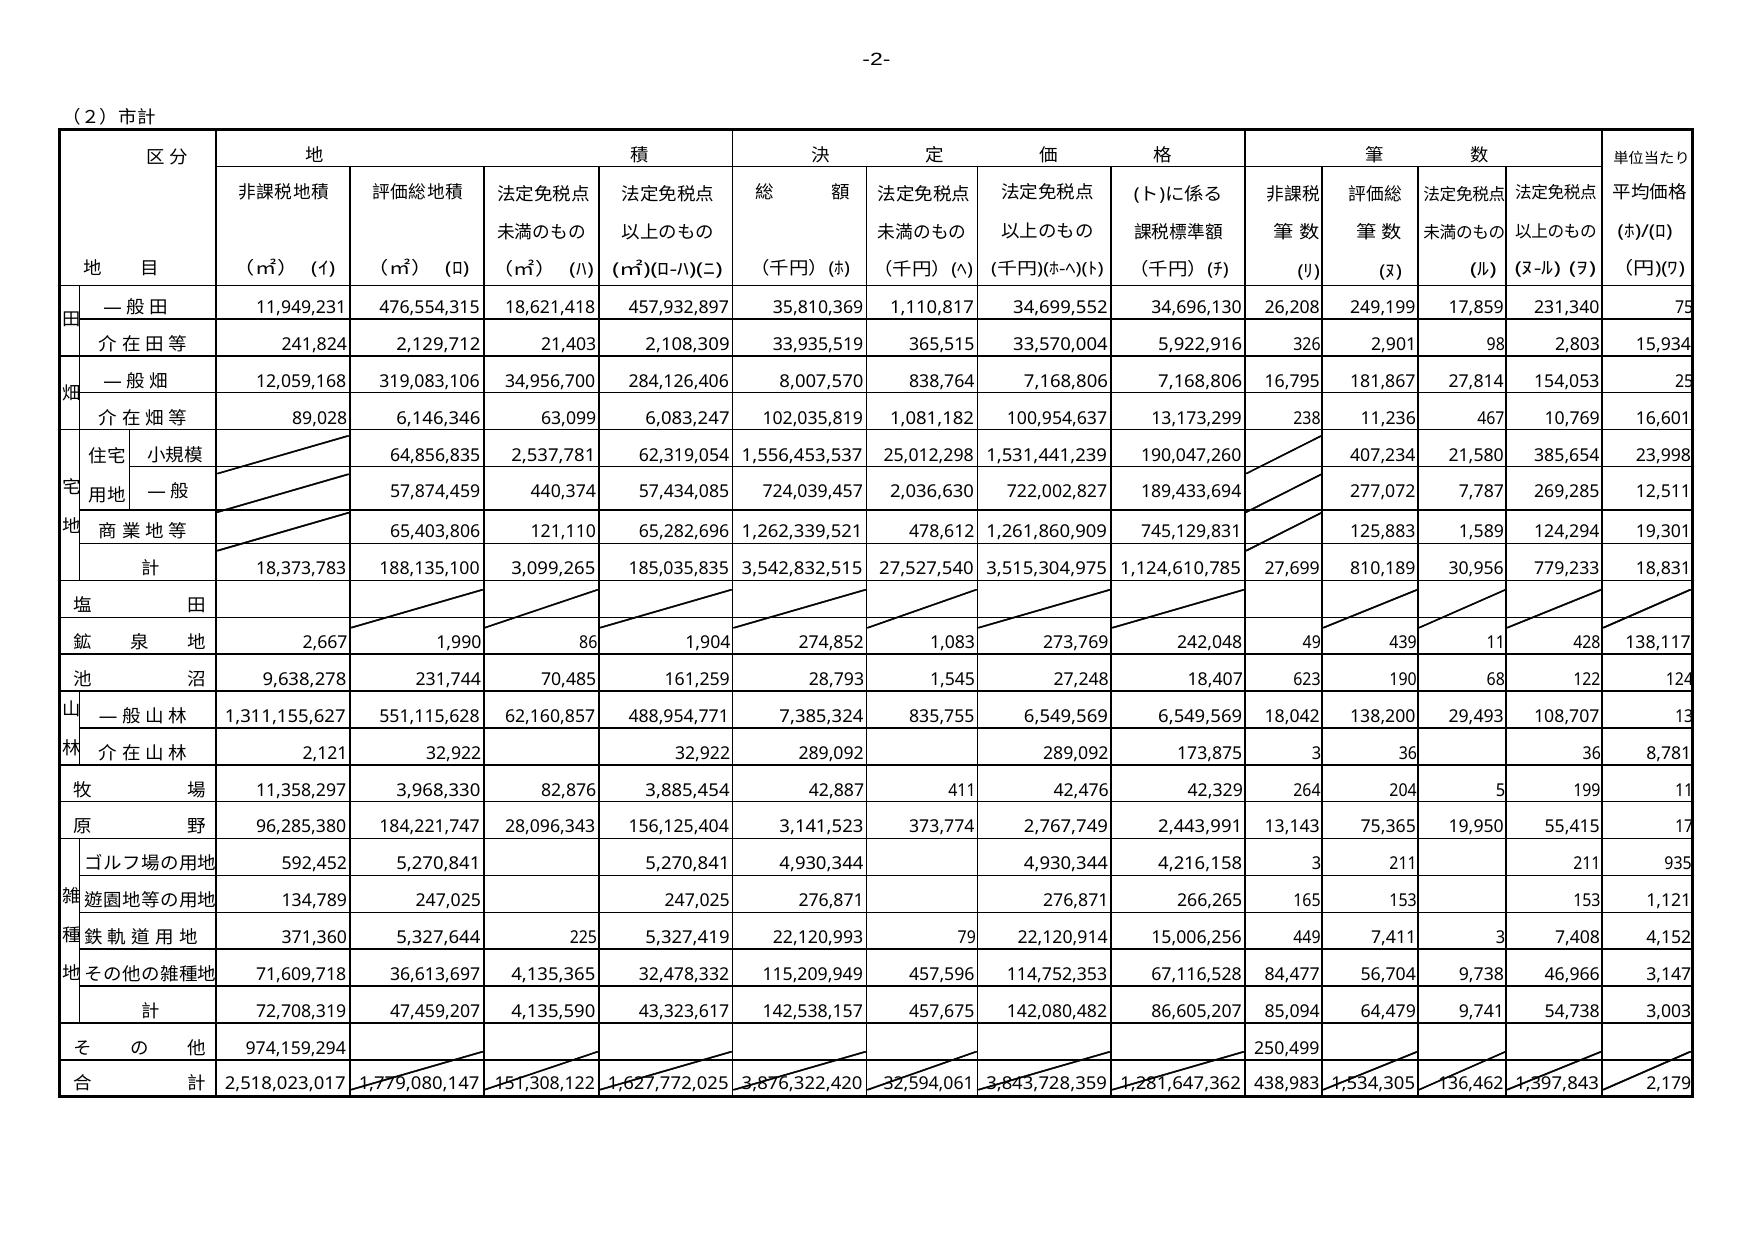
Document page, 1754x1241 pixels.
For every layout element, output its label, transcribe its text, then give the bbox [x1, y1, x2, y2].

table_cell [1419, 876, 1505, 911]
table_cell 467 [1419, 393, 1505, 429]
table_cell 2,036,630 [867, 467, 977, 509]
table_cell [1419, 1024, 1505, 1059]
table_cell 3,968,330 [351, 766, 483, 801]
table_header [1246, 131, 1322, 166]
table_cell [867, 729, 977, 764]
table_cell そ の 他 [61, 1024, 215, 1059]
table_cell 241,824 [217, 320, 349, 355]
table_cell 225 [485, 913, 598, 948]
table_cell [1246, 511, 1321, 543]
table_cell 289,092 [978, 729, 1110, 764]
table_cell 122 [1507, 655, 1601, 690]
table_cell [600, 581, 732, 616]
table_cell 27,248 [978, 655, 1110, 690]
table_cell 2,803 [1507, 320, 1601, 355]
table_cell 介 在 山 林 [80, 729, 215, 764]
table_cell [217, 167, 349, 173]
table_cell 非課税筆 数 (ﾘ) [1246, 167, 1321, 285]
table_cell 15,006,256 [1112, 913, 1244, 948]
table_cell 722,002,827 [978, 467, 1110, 509]
table_cell 551,115,628 [351, 692, 483, 727]
table_cell 法定免税点以上のもの (ﾇ-ﾙ) (ｦ) [1507, 173, 1601, 285]
table_cell 法定免税点未満のもの (ﾙ) [1419, 167, 1505, 285]
table_cell 371,360 [217, 913, 349, 948]
table_cell [1246, 581, 1321, 616]
table_cell 34,699,552 [978, 286, 1110, 318]
table_cell 142,080,482 [978, 987, 1110, 1022]
table_cell 26,208 [1246, 286, 1321, 318]
table_cell [978, 581, 1110, 616]
table_cell 7,408 [1507, 913, 1601, 948]
table_cell 3,147 [1603, 950, 1691, 985]
table_cell 塩 田 [61, 581, 215, 616]
table_cell 1,261,860,909 [978, 511, 1110, 543]
table_cell 33,570,004 [978, 320, 1110, 355]
table_cell 373,774 [867, 802, 977, 838]
table_cell その他の雑種地 [80, 950, 215, 985]
table_cell 96,285,380 [217, 802, 349, 838]
table_cell 13 [1603, 692, 1691, 727]
table_cell [1419, 839, 1505, 874]
table_cell [485, 581, 598, 616]
table_cell 47,459,207 [351, 987, 483, 1022]
table_cell 64,479 [1323, 987, 1417, 1022]
table_cell 9,738 [1419, 950, 1505, 985]
table_cell 108,707 [1507, 692, 1601, 727]
table_cell 1,281,647,362 [1112, 1061, 1244, 1095]
table_cell 75,365 [1323, 802, 1417, 838]
table_cell 1,083 [867, 618, 977, 653]
table_cell 32,478,332 [600, 950, 732, 985]
table_cell 1,081,182 [867, 393, 977, 429]
table_cell 138,117 [1603, 618, 1691, 653]
table_cell 98 [1419, 320, 1505, 355]
table_cell [1507, 581, 1601, 616]
table_cell 25 [1603, 357, 1691, 392]
table_cell [351, 167, 483, 173]
table_cell 43,323,617 [600, 987, 732, 1022]
table_cell [217, 581, 349, 616]
table_cell 57,874,459 [351, 467, 483, 509]
table_cell 4,930,344 [978, 839, 1110, 874]
table_cell 牧 場 [61, 766, 215, 801]
table_cell [1323, 1024, 1417, 1059]
table_cell 85,094 [1246, 987, 1321, 1022]
table_cell 63,099 [485, 393, 598, 429]
table_cell 199 [1507, 766, 1601, 801]
table_cell 457,596 [867, 950, 977, 985]
table_cell 2,667 [217, 618, 349, 653]
table_cell 242,048 [1112, 618, 1244, 653]
table_cell 231,340 [1507, 286, 1601, 318]
table_cell 70,485 [485, 655, 598, 690]
table_cell 16,601 [1603, 393, 1691, 429]
table_cell 11,236 [1323, 393, 1417, 429]
table_cell 181,867 [1323, 357, 1417, 392]
table_cell 266,265 [1112, 876, 1244, 911]
table_cell [867, 839, 977, 874]
table_cell 284,126,406 [600, 357, 732, 392]
table_header 区 分 [61, 131, 215, 173]
table_cell 18,407 [1112, 655, 1244, 690]
table_cell [978, 167, 1110, 173]
table_cell 2,179 [1603, 1061, 1691, 1095]
table_cell 211 [1323, 839, 1417, 874]
table_cell 18,373,783 [217, 544, 349, 579]
table_cell 29,493 [1419, 692, 1505, 727]
table_cell 153 [1323, 876, 1417, 911]
table_cell 56,704 [1323, 950, 1417, 985]
table_cell 247,025 [600, 876, 732, 911]
table_cell 28,793 [733, 655, 866, 690]
table_header 筆 [1322, 131, 1418, 166]
table_cell 36,613,697 [351, 950, 483, 985]
table_cell 27,527,540 [867, 544, 977, 579]
table_cell [733, 1024, 866, 1059]
table_cell 72,708,319 [217, 987, 349, 1022]
table_cell 12,059,168 [217, 357, 349, 392]
table_cell 623 [1246, 655, 1321, 690]
table_cell 6,549,569 [1112, 692, 1244, 727]
table_cell 86 [485, 618, 598, 653]
table_cell 9,638,278 [217, 655, 349, 690]
table_cell 田 [61, 286, 79, 355]
table_cell 124,294 [1507, 511, 1601, 543]
table_cell 18,042 [1246, 692, 1321, 727]
table_cell [217, 511, 349, 543]
table_cell 428 [1507, 618, 1601, 653]
table_cell 22,120,993 [733, 913, 866, 948]
table_cell [351, 581, 483, 616]
table_cell 法定免税点未満のもの （㎡） (ﾊ) [485, 167, 598, 285]
table_cell 86,605,207 [1112, 987, 1244, 1022]
table_cell 1,124,610,785 [1112, 544, 1244, 579]
table_cell 9,741 [1419, 987, 1505, 1022]
table_cell 6,549,569 [978, 692, 1110, 727]
table_cell 計 [80, 987, 215, 1022]
table_cell 411 [867, 766, 977, 801]
table_cell 4,152 [1603, 913, 1691, 948]
table_cell [485, 876, 598, 911]
table_cell 121,110 [485, 511, 598, 543]
table_cell 478,612 [867, 511, 977, 543]
table_cell 153 [1507, 876, 1601, 911]
table_cell 277,072 [1323, 467, 1417, 509]
table_cell [867, 1024, 977, 1059]
table_cell 439 [1323, 618, 1417, 653]
table_cell — 般 山 林 [80, 692, 215, 727]
table_cell 小規模 [130, 430, 215, 466]
table_cell 原 野 [61, 802, 215, 838]
table_cell 商 業 地 等 [80, 511, 215, 543]
table_header 単位当たり [1603, 131, 1691, 173]
table_cell 935 [1603, 839, 1691, 874]
table_cell 34,956,700 [485, 357, 598, 392]
table_cell 2,901 [1323, 320, 1417, 355]
table_cell 273,769 [978, 618, 1110, 653]
table_cell 3 [1246, 839, 1321, 874]
table_cell 407,234 [1323, 430, 1417, 466]
table_cell 地 目 [61, 173, 215, 285]
table_cell 114,752,353 [978, 950, 1110, 985]
table_cell [1419, 729, 1505, 764]
table_cell 36 [1323, 729, 1417, 764]
table_cell 32,922 [600, 729, 732, 764]
table_cell 2,767,749 [978, 802, 1110, 838]
table_cell [1323, 581, 1417, 616]
table_header [1506, 131, 1601, 166]
table_cell 合 計 [61, 1061, 215, 1095]
table_cell 68 [1419, 655, 1505, 690]
table_header 地 [217, 131, 350, 166]
table_cell 138,200 [1323, 692, 1417, 727]
table_cell 1,627,772,025 [600, 1061, 732, 1095]
table_cell 188,135,100 [351, 544, 483, 579]
table_cell 42,887 [733, 766, 866, 801]
table_cell 89,028 [217, 393, 349, 429]
table_cell 7,411 [1323, 913, 1417, 948]
table_cell 269,285 [1507, 467, 1601, 509]
table_cell [485, 1024, 598, 1059]
table_cell 457,675 [867, 987, 977, 1022]
table_cell 457,932,897 [600, 286, 732, 318]
table_cell [733, 167, 866, 173]
table_cell 18,831 [1603, 544, 1691, 579]
table_cell 724,039,457 [733, 467, 866, 509]
table_cell 5,270,841 [351, 839, 483, 874]
table_cell 42,476 [978, 766, 1110, 801]
table_cell 79 [867, 913, 977, 948]
table_cell 6,083,247 [600, 393, 732, 429]
table_cell [1112, 581, 1244, 616]
table_cell 評価総筆 数 (ﾇ) [1323, 167, 1417, 285]
table_cell 35,810,369 [733, 286, 866, 318]
table_cell 2,121 [217, 729, 349, 764]
table_cell 1,556,453,537 [733, 430, 866, 466]
table_cell 476,554,315 [351, 286, 483, 318]
table_cell 835,755 [867, 692, 977, 727]
table_cell ゴルフ場の用地 [80, 839, 215, 874]
table_cell 190 [1323, 655, 1417, 690]
table_cell 11 [1603, 766, 1691, 801]
table_cell 1,589 [1419, 511, 1505, 543]
table_cell 250,499 [1246, 1024, 1321, 1059]
table_cell [351, 1024, 483, 1059]
table_cell 231,744 [351, 655, 483, 690]
table_cell 1,990 [351, 618, 483, 653]
table_cell 3,885,454 [600, 766, 732, 801]
table_cell 189,433,694 [1112, 467, 1244, 509]
table_cell [485, 729, 598, 764]
table_cell 32,922 [351, 729, 483, 764]
table_cell 319,083,106 [351, 357, 483, 392]
table_cell 法定免税点未満のもの （千円）(ﾍ) [867, 167, 977, 285]
table_cell [733, 581, 866, 616]
table_cell 247,025 [351, 876, 483, 911]
table_cell 100,954,637 [978, 393, 1110, 429]
table_cell 11,358,297 [217, 766, 349, 801]
table_cell 17,859 [1419, 286, 1505, 318]
table_cell 4,135,590 [485, 987, 598, 1022]
table_cell 7,787 [1419, 467, 1505, 509]
table_cell 42,329 [1112, 766, 1244, 801]
table_cell 3,141,523 [733, 802, 866, 838]
table_cell 249,199 [1323, 286, 1417, 318]
table_cell 18,621,418 [485, 286, 598, 318]
table_cell (ト)に係る課税標準額 （千円）(ﾁ) [1112, 167, 1244, 285]
table_cell 池 沼 [61, 655, 215, 690]
table_cell 115,209,949 [733, 950, 866, 985]
table_cell 385,654 [1507, 430, 1601, 466]
table_cell 592,452 [217, 839, 349, 874]
table_cell 32,594,061 [867, 1061, 977, 1095]
table_cell 3 [1419, 913, 1505, 948]
table_cell 34,696,130 [1112, 286, 1244, 318]
table_header 積 [599, 131, 732, 166]
table_cell 雑種地 [61, 839, 79, 1022]
table_cell 124 [1603, 655, 1691, 690]
table_header [484, 131, 599, 166]
text （２）市計 [63, 104, 1733, 128]
table_cell 134,789 [217, 876, 349, 911]
table_cell 64,856,835 [351, 430, 483, 466]
table_cell 1,534,305 [1323, 1061, 1417, 1095]
table_cell 33,935,519 [733, 320, 866, 355]
table_cell 5,327,644 [351, 913, 483, 948]
table_cell 平均価格(ﾎ)/(ﾛ) （円)(ﾜ) [1603, 173, 1691, 285]
table_cell 276,871 [978, 876, 1110, 911]
table_cell 4,930,344 [733, 839, 866, 874]
table_cell 62,160,857 [485, 692, 598, 727]
table_cell 宅地 [61, 430, 79, 579]
table_cell 21,580 [1419, 430, 1505, 466]
table_cell [1507, 1024, 1601, 1059]
table_cell 4,135,365 [485, 950, 598, 985]
table_cell 27,699 [1246, 544, 1321, 579]
table_cell 289,092 [733, 729, 866, 764]
table_cell 5,922,916 [1112, 320, 1244, 355]
table_cell 779,233 [1507, 544, 1601, 579]
table_cell 488,954,771 [600, 692, 732, 727]
table_cell 151,308,122 [485, 1061, 598, 1095]
table_cell [1603, 581, 1691, 616]
table_cell 1,531,441,239 [978, 430, 1110, 466]
table_header 決 定 価 格 [733, 131, 1244, 166]
table_cell 3,003 [1603, 987, 1691, 1022]
table_cell 21,403 [485, 320, 598, 355]
table_cell 5,327,419 [600, 913, 732, 948]
table_cell 185,035,835 [600, 544, 732, 579]
table_cell 畑 [61, 357, 79, 429]
table_cell 1,110,817 [867, 286, 977, 318]
table_cell 3,876,322,420 [733, 1061, 866, 1095]
table_cell 142,538,157 [733, 987, 866, 1022]
table_cell 2,518,023,017 [217, 1061, 349, 1095]
table_cell 65,403,806 [351, 511, 483, 543]
table_cell — 般 [130, 467, 215, 509]
table_cell 84,477 [1246, 950, 1321, 985]
table_cell 55,415 [1507, 802, 1601, 838]
table_cell 住宅用地 [80, 430, 129, 509]
table_cell 238 [1246, 393, 1321, 429]
table_cell 25,012,298 [867, 430, 977, 466]
table_cell 13,173,299 [1112, 393, 1244, 429]
table_cell 54,738 [1507, 987, 1601, 1022]
table_cell 2,537,781 [485, 430, 598, 466]
table_cell 法定免税点以上のもの (千円)(ﾎ-ﾍ)(ﾄ) [978, 173, 1110, 285]
table_cell 274,852 [733, 618, 866, 653]
table_cell 30,956 [1419, 544, 1505, 579]
table_cell 49 [1246, 618, 1321, 653]
table_cell 16,795 [1246, 357, 1321, 392]
table_cell 165 [1246, 876, 1321, 911]
table_cell — 般 田 [80, 286, 215, 318]
table_cell 1,904 [600, 618, 732, 653]
table_cell 介 在 田 等 [80, 320, 215, 355]
table_cell 総 額 （千円）(ﾎ) [733, 173, 866, 285]
table_cell 評価総地積 （㎡） (ﾛ) [351, 173, 483, 285]
table_cell 計 [80, 544, 215, 579]
table_cell 75 [1603, 286, 1691, 318]
table_cell 276,871 [733, 876, 866, 911]
table_cell 71,609,718 [217, 950, 349, 985]
table_cell 非課税地積 （㎡） (ｲ) [217, 173, 349, 285]
table_cell 5 [1419, 766, 1505, 801]
table_cell 8,781 [1603, 729, 1691, 764]
table_cell 838,764 [867, 357, 977, 392]
table_cell 82,876 [485, 766, 598, 801]
table_cell 36 [1507, 729, 1601, 764]
table_cell 67,116,528 [1112, 950, 1244, 985]
table_cell [867, 876, 977, 911]
table_cell 1,397,843 [1507, 1061, 1601, 1095]
table_cell [1246, 467, 1321, 509]
table_cell 19,950 [1419, 802, 1505, 838]
table_cell [978, 1024, 1110, 1059]
table_cell 8,007,570 [733, 357, 866, 392]
table_cell 974,159,294 [217, 1024, 349, 1059]
table_cell 17 [1603, 802, 1691, 838]
table_header 数 [1418, 131, 1506, 166]
table_cell 7,168,806 [1112, 357, 1244, 392]
table_cell 211 [1507, 839, 1601, 874]
table_cell 125,883 [1323, 511, 1417, 543]
table_cell [600, 1024, 732, 1059]
table_cell 3,515,304,975 [978, 544, 1110, 579]
table_cell 57,434,085 [600, 467, 732, 509]
table_cell [1419, 581, 1505, 616]
table_cell 3,542,832,515 [733, 544, 866, 579]
table_cell 23,998 [1603, 430, 1691, 466]
table_cell 7,168,806 [978, 357, 1110, 392]
table_cell 745,129,831 [1112, 511, 1244, 543]
table_cell 2,443,991 [1112, 802, 1244, 838]
table_cell 10,769 [1507, 393, 1601, 429]
table_cell 156,125,404 [600, 802, 732, 838]
table_cell 1,779,080,147 [351, 1061, 483, 1095]
table_cell [1246, 430, 1321, 466]
table_cell 鉄 軌 道 用 地 [80, 913, 215, 948]
table_cell 介 在 畑 等 [80, 393, 215, 429]
table_cell 365,515 [867, 320, 977, 355]
table_cell [867, 581, 977, 616]
table_cell 3 [1246, 729, 1321, 764]
table_cell 2,108,309 [600, 320, 732, 355]
table_cell 22,120,914 [978, 913, 1110, 948]
table_cell 3,099,265 [485, 544, 598, 579]
table_cell 326 [1246, 320, 1321, 355]
table_cell 13,143 [1246, 802, 1321, 838]
table_cell 46,966 [1507, 950, 1601, 985]
table_cell 3,843,728,359 [978, 1061, 1110, 1095]
table_cell 1,311,155,627 [217, 692, 349, 727]
table_cell 法定免税点以上のもの (㎡)(ﾛ-ﾊ)(ﾆ) [600, 167, 732, 285]
table_cell 173,875 [1112, 729, 1244, 764]
table_cell 440,374 [485, 467, 598, 509]
table_cell 4,216,158 [1112, 839, 1244, 874]
table_cell 7,385,324 [733, 692, 866, 727]
table_cell 102,035,819 [733, 393, 866, 429]
table_cell 5,270,841 [600, 839, 732, 874]
table_cell 438,983 [1246, 1061, 1321, 1095]
table_cell 154,053 [1507, 357, 1601, 392]
table_cell 遊園地等の用地 [80, 876, 215, 911]
table_cell 810,189 [1323, 544, 1417, 579]
text -2- [357, 49, 1395, 69]
table_cell 190,047,260 [1112, 430, 1244, 466]
table_cell [217, 430, 349, 466]
table_cell 1,121 [1603, 876, 1691, 911]
table_cell — 般 畑 [80, 357, 215, 392]
table_cell 鉱 泉 地 [61, 618, 215, 653]
table_cell 12,511 [1603, 467, 1691, 509]
table_cell 15,934 [1603, 320, 1691, 355]
table_cell [1507, 167, 1601, 173]
table_cell 1,262,339,521 [733, 511, 866, 543]
table_cell 山 林 [61, 692, 79, 764]
table_cell 28,096,343 [485, 802, 598, 838]
table_cell [485, 839, 598, 874]
table_cell 449 [1246, 913, 1321, 948]
table_cell 6,146,346 [351, 393, 483, 429]
table_cell 11,949,231 [217, 286, 349, 318]
table_cell 65,282,696 [600, 511, 732, 543]
table_cell 204 [1323, 766, 1417, 801]
table_cell 27,814 [1419, 357, 1505, 392]
table_cell 1,545 [867, 655, 977, 690]
table_cell 184,221,747 [351, 802, 483, 838]
table_header [350, 131, 484, 166]
table_cell 264 [1246, 766, 1321, 801]
table_cell [1603, 1024, 1691, 1059]
table_cell 136,462 [1419, 1061, 1505, 1095]
table_cell 11 [1419, 618, 1505, 653]
table_cell 19,301 [1603, 511, 1691, 543]
table_cell 62,319,054 [600, 430, 732, 466]
table_cell [217, 467, 349, 509]
table_cell 161,259 [600, 655, 732, 690]
table_cell 2,129,712 [351, 320, 483, 355]
table_cell [1112, 1024, 1244, 1059]
